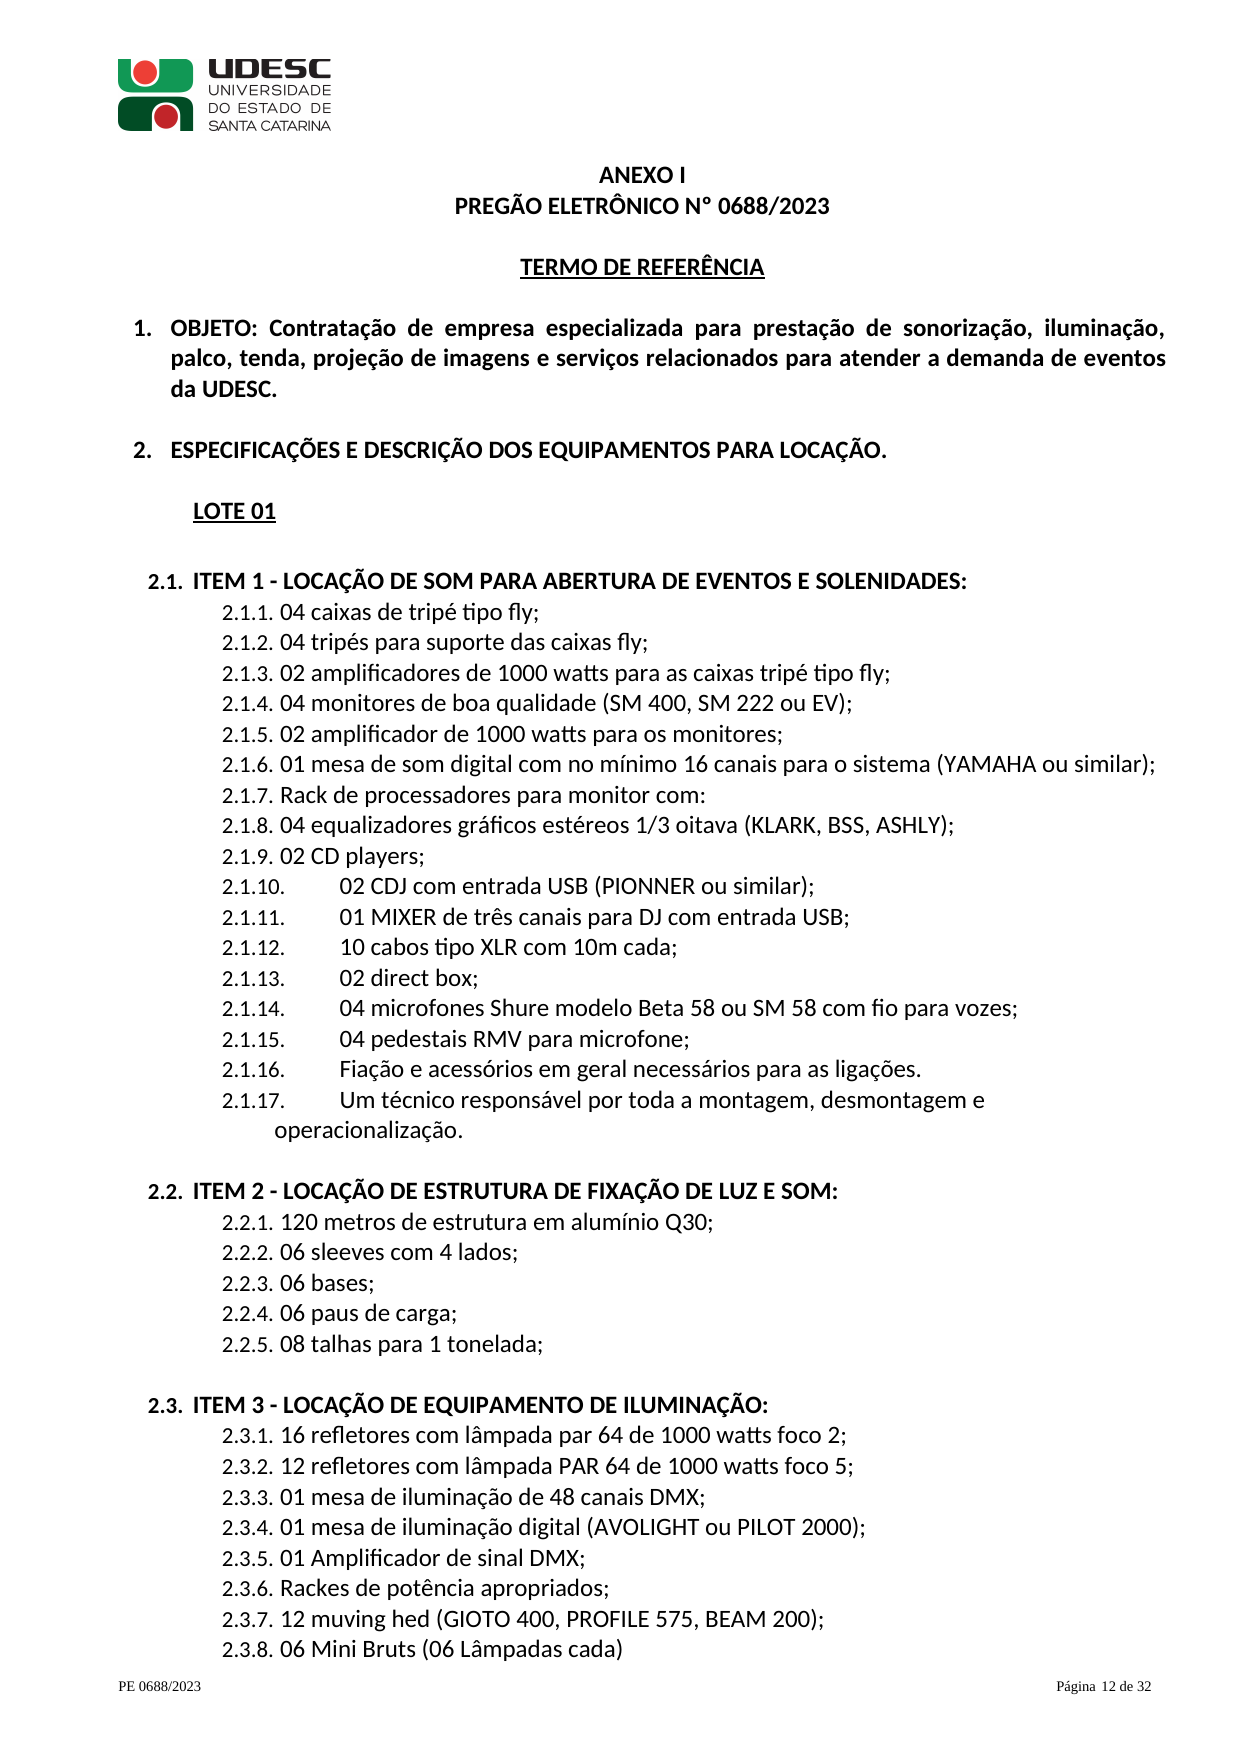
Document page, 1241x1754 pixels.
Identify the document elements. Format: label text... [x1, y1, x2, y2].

list ITEM 3 - LOCAÇÃO DE EQUIPAMENTO DE ILUMINAÇÃO: [148, 1389, 1166, 1420]
list 02 amplificador de 1000 watts para os monitores; [222, 718, 1166, 748]
list 02 CDJ com entrada USB (PIONNER ou similar); [222, 870, 1166, 901]
list Rack de processadores para monitor com: [222, 779, 1166, 809]
list 120 metros de estrutura em alumínio Q30; [222, 1206, 1166, 1237]
list 02 amplificadores de 1000 watts para as caixas tripé tipo fly; [222, 657, 1166, 687]
list 16 refletores com lâmpada par 64 de 1000 watts foco 2; [222, 1420, 1166, 1450]
list LOTE 01 [193, 495, 1166, 526]
list 04 equalizadores gráficos estéreos 1/3 oitava (KLARK, BSS, ASHLY); [222, 809, 1166, 840]
list 01 mesa de iluminação digital (AVOLIGHT ou PILOT 2000); [222, 1511, 1166, 1542]
list 01 mesa de iluminação de 48 canais DMX; [222, 1481, 1166, 1511]
list 01 Amplificador de sinal DMX; [222, 1542, 1166, 1572]
list 06 bases; [222, 1267, 1166, 1298]
list 01 mesa de som digital com no mínimo 16 canais para o sistema (YAMAHA ou similar); [222, 748, 1166, 779]
list 06 Mini Bruts (06 Lâmpadas cada) [222, 1633, 1166, 1664]
list 04 monitores de boa qualidade (SM 400, SM 222 ou EV); [222, 687, 1166, 718]
list 02 direct box; [222, 962, 1166, 992]
list ITEM 1 - LOCAÇÃO DE SOM PARA ABERTURA DE EVENTOS E SOLENIDADES: [148, 565, 1166, 596]
list Rackes de potência apropriados; [222, 1572, 1166, 1603]
list 08 talhas para 1 tonelada; [222, 1328, 1166, 1359]
picture [118, 59, 331, 131]
list Um técnico responsável por toda a montagem, desmontagem e operacionalização. [222, 1084, 1166, 1145]
list 04 tripés para suporte das caixas fly; [222, 626, 1166, 657]
list 04 caixas de tripé tipo fly; [222, 596, 1166, 626]
text ANEXO I [118, 159, 1166, 190]
list 06 sleeves com 4 lados; [222, 1237, 1166, 1267]
list ITEM 2 - LOCAÇÃO DE ESTRUTURA DE FIXAÇÃO DE LUZ E SOM: [148, 1176, 1166, 1206]
text PREGÃO ELETRÔNICO Nº 0688/2023 [118, 190, 1166, 220]
list 10 cabos tipo XLR com 10m cada; [222, 931, 1166, 962]
list Fiação e acessórios em geral necessários para as ligações. [222, 1053, 1166, 1084]
list 12 muving hed (GIOTO 400, PROFILE 575, BEAM 200); [222, 1603, 1166, 1633]
text TERMO DE REFERÊNCIA [118, 251, 1166, 281]
list 02 CD players; [222, 840, 1166, 870]
list OBJETO: Contratação de empresa especializada para prestação de sonorização, iluminação, palco, tenda, projeção de imagens e serviços relacionados para atender a demanda de eventos da UDESC. [133, 312, 1166, 403]
list ESPECIFICAÇÕES E DESCRIÇÃO DOS EQUIPAMENTOS PARA LOCAÇÃO. [133, 434, 1166, 464]
list 04 pedestais RMV para microfone; [222, 1023, 1166, 1053]
list 06 paus de carga; [222, 1298, 1166, 1328]
list 12 refletores com lâmpada PAR 64 de 1000 watts foco 5; [222, 1450, 1166, 1481]
list 01 MIXER de três canais para DJ com entrada USB; [222, 901, 1166, 931]
list 04 microfones Shure modelo Beta 58 ou SM 58 com fio para vozes; [222, 992, 1166, 1023]
